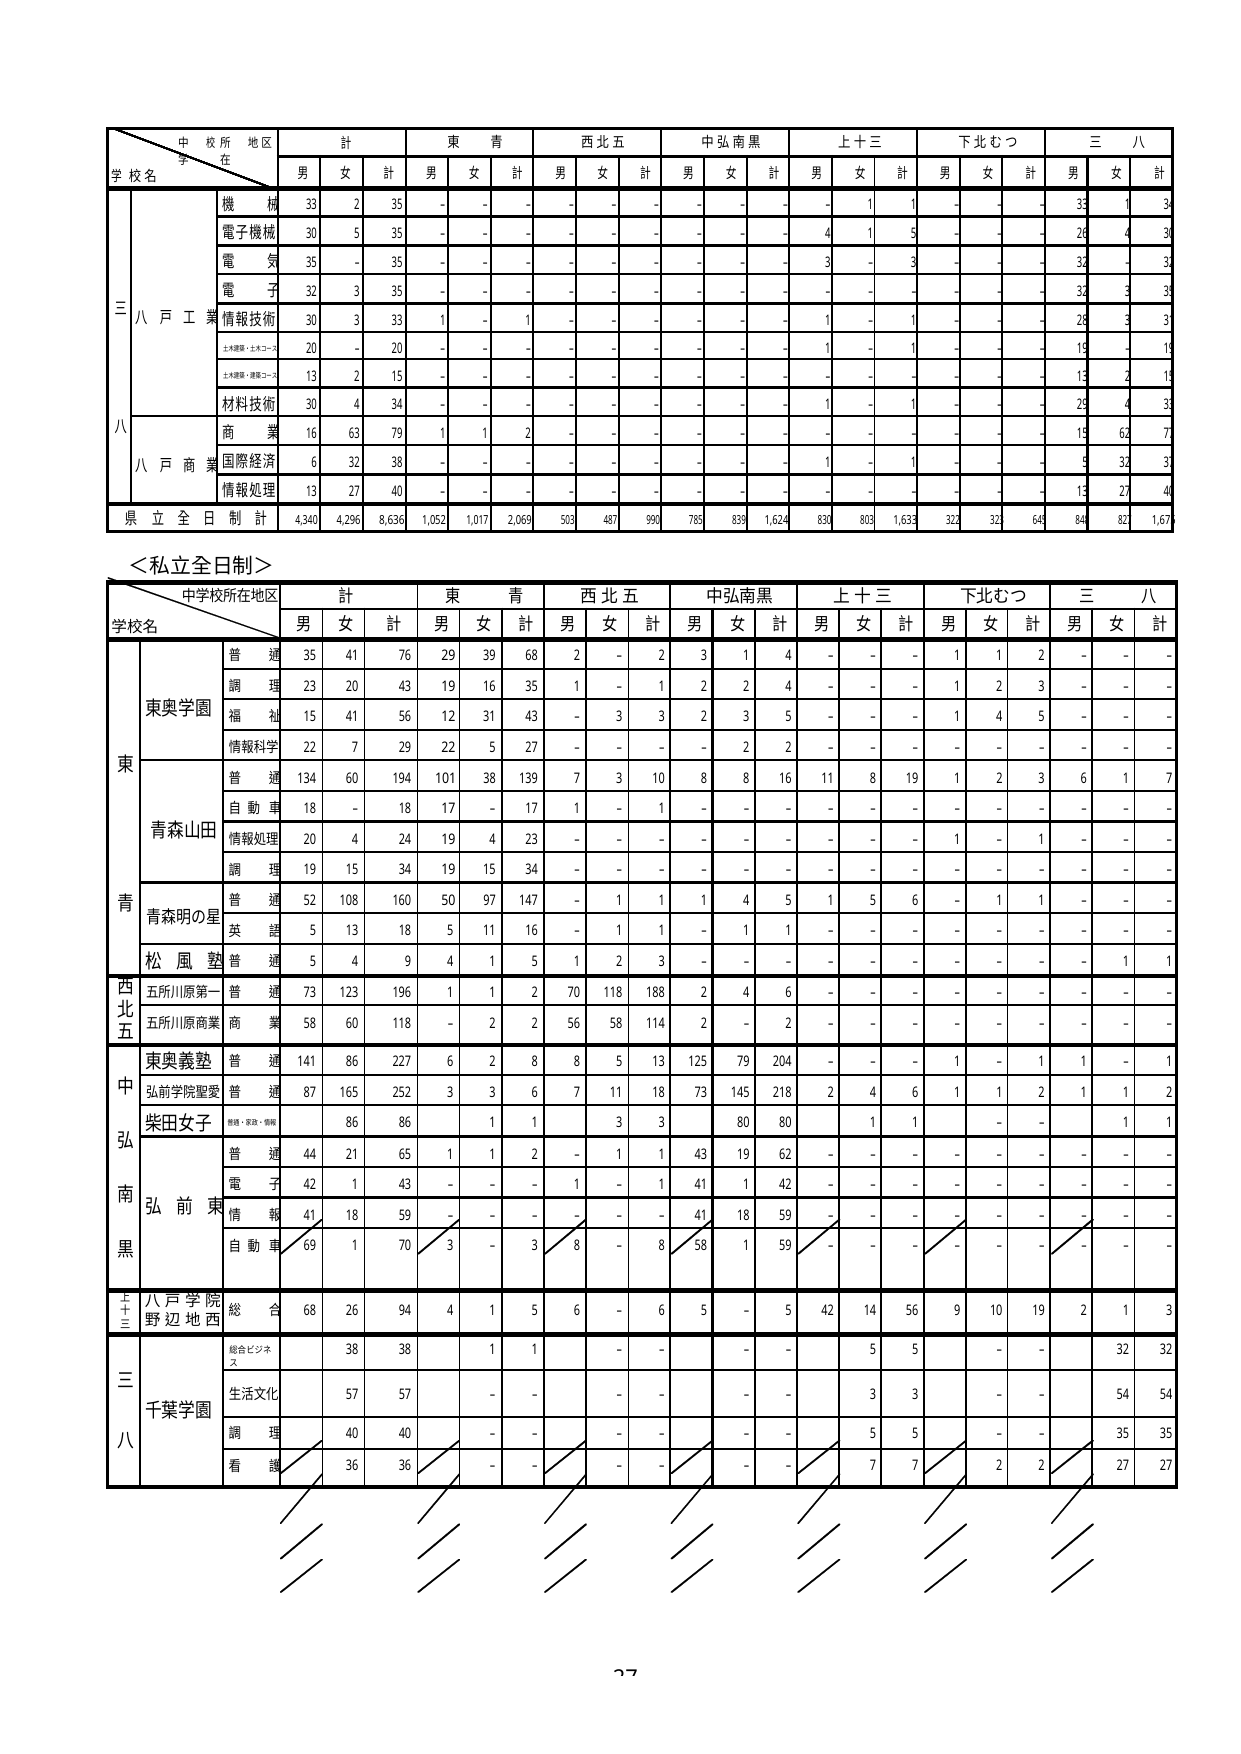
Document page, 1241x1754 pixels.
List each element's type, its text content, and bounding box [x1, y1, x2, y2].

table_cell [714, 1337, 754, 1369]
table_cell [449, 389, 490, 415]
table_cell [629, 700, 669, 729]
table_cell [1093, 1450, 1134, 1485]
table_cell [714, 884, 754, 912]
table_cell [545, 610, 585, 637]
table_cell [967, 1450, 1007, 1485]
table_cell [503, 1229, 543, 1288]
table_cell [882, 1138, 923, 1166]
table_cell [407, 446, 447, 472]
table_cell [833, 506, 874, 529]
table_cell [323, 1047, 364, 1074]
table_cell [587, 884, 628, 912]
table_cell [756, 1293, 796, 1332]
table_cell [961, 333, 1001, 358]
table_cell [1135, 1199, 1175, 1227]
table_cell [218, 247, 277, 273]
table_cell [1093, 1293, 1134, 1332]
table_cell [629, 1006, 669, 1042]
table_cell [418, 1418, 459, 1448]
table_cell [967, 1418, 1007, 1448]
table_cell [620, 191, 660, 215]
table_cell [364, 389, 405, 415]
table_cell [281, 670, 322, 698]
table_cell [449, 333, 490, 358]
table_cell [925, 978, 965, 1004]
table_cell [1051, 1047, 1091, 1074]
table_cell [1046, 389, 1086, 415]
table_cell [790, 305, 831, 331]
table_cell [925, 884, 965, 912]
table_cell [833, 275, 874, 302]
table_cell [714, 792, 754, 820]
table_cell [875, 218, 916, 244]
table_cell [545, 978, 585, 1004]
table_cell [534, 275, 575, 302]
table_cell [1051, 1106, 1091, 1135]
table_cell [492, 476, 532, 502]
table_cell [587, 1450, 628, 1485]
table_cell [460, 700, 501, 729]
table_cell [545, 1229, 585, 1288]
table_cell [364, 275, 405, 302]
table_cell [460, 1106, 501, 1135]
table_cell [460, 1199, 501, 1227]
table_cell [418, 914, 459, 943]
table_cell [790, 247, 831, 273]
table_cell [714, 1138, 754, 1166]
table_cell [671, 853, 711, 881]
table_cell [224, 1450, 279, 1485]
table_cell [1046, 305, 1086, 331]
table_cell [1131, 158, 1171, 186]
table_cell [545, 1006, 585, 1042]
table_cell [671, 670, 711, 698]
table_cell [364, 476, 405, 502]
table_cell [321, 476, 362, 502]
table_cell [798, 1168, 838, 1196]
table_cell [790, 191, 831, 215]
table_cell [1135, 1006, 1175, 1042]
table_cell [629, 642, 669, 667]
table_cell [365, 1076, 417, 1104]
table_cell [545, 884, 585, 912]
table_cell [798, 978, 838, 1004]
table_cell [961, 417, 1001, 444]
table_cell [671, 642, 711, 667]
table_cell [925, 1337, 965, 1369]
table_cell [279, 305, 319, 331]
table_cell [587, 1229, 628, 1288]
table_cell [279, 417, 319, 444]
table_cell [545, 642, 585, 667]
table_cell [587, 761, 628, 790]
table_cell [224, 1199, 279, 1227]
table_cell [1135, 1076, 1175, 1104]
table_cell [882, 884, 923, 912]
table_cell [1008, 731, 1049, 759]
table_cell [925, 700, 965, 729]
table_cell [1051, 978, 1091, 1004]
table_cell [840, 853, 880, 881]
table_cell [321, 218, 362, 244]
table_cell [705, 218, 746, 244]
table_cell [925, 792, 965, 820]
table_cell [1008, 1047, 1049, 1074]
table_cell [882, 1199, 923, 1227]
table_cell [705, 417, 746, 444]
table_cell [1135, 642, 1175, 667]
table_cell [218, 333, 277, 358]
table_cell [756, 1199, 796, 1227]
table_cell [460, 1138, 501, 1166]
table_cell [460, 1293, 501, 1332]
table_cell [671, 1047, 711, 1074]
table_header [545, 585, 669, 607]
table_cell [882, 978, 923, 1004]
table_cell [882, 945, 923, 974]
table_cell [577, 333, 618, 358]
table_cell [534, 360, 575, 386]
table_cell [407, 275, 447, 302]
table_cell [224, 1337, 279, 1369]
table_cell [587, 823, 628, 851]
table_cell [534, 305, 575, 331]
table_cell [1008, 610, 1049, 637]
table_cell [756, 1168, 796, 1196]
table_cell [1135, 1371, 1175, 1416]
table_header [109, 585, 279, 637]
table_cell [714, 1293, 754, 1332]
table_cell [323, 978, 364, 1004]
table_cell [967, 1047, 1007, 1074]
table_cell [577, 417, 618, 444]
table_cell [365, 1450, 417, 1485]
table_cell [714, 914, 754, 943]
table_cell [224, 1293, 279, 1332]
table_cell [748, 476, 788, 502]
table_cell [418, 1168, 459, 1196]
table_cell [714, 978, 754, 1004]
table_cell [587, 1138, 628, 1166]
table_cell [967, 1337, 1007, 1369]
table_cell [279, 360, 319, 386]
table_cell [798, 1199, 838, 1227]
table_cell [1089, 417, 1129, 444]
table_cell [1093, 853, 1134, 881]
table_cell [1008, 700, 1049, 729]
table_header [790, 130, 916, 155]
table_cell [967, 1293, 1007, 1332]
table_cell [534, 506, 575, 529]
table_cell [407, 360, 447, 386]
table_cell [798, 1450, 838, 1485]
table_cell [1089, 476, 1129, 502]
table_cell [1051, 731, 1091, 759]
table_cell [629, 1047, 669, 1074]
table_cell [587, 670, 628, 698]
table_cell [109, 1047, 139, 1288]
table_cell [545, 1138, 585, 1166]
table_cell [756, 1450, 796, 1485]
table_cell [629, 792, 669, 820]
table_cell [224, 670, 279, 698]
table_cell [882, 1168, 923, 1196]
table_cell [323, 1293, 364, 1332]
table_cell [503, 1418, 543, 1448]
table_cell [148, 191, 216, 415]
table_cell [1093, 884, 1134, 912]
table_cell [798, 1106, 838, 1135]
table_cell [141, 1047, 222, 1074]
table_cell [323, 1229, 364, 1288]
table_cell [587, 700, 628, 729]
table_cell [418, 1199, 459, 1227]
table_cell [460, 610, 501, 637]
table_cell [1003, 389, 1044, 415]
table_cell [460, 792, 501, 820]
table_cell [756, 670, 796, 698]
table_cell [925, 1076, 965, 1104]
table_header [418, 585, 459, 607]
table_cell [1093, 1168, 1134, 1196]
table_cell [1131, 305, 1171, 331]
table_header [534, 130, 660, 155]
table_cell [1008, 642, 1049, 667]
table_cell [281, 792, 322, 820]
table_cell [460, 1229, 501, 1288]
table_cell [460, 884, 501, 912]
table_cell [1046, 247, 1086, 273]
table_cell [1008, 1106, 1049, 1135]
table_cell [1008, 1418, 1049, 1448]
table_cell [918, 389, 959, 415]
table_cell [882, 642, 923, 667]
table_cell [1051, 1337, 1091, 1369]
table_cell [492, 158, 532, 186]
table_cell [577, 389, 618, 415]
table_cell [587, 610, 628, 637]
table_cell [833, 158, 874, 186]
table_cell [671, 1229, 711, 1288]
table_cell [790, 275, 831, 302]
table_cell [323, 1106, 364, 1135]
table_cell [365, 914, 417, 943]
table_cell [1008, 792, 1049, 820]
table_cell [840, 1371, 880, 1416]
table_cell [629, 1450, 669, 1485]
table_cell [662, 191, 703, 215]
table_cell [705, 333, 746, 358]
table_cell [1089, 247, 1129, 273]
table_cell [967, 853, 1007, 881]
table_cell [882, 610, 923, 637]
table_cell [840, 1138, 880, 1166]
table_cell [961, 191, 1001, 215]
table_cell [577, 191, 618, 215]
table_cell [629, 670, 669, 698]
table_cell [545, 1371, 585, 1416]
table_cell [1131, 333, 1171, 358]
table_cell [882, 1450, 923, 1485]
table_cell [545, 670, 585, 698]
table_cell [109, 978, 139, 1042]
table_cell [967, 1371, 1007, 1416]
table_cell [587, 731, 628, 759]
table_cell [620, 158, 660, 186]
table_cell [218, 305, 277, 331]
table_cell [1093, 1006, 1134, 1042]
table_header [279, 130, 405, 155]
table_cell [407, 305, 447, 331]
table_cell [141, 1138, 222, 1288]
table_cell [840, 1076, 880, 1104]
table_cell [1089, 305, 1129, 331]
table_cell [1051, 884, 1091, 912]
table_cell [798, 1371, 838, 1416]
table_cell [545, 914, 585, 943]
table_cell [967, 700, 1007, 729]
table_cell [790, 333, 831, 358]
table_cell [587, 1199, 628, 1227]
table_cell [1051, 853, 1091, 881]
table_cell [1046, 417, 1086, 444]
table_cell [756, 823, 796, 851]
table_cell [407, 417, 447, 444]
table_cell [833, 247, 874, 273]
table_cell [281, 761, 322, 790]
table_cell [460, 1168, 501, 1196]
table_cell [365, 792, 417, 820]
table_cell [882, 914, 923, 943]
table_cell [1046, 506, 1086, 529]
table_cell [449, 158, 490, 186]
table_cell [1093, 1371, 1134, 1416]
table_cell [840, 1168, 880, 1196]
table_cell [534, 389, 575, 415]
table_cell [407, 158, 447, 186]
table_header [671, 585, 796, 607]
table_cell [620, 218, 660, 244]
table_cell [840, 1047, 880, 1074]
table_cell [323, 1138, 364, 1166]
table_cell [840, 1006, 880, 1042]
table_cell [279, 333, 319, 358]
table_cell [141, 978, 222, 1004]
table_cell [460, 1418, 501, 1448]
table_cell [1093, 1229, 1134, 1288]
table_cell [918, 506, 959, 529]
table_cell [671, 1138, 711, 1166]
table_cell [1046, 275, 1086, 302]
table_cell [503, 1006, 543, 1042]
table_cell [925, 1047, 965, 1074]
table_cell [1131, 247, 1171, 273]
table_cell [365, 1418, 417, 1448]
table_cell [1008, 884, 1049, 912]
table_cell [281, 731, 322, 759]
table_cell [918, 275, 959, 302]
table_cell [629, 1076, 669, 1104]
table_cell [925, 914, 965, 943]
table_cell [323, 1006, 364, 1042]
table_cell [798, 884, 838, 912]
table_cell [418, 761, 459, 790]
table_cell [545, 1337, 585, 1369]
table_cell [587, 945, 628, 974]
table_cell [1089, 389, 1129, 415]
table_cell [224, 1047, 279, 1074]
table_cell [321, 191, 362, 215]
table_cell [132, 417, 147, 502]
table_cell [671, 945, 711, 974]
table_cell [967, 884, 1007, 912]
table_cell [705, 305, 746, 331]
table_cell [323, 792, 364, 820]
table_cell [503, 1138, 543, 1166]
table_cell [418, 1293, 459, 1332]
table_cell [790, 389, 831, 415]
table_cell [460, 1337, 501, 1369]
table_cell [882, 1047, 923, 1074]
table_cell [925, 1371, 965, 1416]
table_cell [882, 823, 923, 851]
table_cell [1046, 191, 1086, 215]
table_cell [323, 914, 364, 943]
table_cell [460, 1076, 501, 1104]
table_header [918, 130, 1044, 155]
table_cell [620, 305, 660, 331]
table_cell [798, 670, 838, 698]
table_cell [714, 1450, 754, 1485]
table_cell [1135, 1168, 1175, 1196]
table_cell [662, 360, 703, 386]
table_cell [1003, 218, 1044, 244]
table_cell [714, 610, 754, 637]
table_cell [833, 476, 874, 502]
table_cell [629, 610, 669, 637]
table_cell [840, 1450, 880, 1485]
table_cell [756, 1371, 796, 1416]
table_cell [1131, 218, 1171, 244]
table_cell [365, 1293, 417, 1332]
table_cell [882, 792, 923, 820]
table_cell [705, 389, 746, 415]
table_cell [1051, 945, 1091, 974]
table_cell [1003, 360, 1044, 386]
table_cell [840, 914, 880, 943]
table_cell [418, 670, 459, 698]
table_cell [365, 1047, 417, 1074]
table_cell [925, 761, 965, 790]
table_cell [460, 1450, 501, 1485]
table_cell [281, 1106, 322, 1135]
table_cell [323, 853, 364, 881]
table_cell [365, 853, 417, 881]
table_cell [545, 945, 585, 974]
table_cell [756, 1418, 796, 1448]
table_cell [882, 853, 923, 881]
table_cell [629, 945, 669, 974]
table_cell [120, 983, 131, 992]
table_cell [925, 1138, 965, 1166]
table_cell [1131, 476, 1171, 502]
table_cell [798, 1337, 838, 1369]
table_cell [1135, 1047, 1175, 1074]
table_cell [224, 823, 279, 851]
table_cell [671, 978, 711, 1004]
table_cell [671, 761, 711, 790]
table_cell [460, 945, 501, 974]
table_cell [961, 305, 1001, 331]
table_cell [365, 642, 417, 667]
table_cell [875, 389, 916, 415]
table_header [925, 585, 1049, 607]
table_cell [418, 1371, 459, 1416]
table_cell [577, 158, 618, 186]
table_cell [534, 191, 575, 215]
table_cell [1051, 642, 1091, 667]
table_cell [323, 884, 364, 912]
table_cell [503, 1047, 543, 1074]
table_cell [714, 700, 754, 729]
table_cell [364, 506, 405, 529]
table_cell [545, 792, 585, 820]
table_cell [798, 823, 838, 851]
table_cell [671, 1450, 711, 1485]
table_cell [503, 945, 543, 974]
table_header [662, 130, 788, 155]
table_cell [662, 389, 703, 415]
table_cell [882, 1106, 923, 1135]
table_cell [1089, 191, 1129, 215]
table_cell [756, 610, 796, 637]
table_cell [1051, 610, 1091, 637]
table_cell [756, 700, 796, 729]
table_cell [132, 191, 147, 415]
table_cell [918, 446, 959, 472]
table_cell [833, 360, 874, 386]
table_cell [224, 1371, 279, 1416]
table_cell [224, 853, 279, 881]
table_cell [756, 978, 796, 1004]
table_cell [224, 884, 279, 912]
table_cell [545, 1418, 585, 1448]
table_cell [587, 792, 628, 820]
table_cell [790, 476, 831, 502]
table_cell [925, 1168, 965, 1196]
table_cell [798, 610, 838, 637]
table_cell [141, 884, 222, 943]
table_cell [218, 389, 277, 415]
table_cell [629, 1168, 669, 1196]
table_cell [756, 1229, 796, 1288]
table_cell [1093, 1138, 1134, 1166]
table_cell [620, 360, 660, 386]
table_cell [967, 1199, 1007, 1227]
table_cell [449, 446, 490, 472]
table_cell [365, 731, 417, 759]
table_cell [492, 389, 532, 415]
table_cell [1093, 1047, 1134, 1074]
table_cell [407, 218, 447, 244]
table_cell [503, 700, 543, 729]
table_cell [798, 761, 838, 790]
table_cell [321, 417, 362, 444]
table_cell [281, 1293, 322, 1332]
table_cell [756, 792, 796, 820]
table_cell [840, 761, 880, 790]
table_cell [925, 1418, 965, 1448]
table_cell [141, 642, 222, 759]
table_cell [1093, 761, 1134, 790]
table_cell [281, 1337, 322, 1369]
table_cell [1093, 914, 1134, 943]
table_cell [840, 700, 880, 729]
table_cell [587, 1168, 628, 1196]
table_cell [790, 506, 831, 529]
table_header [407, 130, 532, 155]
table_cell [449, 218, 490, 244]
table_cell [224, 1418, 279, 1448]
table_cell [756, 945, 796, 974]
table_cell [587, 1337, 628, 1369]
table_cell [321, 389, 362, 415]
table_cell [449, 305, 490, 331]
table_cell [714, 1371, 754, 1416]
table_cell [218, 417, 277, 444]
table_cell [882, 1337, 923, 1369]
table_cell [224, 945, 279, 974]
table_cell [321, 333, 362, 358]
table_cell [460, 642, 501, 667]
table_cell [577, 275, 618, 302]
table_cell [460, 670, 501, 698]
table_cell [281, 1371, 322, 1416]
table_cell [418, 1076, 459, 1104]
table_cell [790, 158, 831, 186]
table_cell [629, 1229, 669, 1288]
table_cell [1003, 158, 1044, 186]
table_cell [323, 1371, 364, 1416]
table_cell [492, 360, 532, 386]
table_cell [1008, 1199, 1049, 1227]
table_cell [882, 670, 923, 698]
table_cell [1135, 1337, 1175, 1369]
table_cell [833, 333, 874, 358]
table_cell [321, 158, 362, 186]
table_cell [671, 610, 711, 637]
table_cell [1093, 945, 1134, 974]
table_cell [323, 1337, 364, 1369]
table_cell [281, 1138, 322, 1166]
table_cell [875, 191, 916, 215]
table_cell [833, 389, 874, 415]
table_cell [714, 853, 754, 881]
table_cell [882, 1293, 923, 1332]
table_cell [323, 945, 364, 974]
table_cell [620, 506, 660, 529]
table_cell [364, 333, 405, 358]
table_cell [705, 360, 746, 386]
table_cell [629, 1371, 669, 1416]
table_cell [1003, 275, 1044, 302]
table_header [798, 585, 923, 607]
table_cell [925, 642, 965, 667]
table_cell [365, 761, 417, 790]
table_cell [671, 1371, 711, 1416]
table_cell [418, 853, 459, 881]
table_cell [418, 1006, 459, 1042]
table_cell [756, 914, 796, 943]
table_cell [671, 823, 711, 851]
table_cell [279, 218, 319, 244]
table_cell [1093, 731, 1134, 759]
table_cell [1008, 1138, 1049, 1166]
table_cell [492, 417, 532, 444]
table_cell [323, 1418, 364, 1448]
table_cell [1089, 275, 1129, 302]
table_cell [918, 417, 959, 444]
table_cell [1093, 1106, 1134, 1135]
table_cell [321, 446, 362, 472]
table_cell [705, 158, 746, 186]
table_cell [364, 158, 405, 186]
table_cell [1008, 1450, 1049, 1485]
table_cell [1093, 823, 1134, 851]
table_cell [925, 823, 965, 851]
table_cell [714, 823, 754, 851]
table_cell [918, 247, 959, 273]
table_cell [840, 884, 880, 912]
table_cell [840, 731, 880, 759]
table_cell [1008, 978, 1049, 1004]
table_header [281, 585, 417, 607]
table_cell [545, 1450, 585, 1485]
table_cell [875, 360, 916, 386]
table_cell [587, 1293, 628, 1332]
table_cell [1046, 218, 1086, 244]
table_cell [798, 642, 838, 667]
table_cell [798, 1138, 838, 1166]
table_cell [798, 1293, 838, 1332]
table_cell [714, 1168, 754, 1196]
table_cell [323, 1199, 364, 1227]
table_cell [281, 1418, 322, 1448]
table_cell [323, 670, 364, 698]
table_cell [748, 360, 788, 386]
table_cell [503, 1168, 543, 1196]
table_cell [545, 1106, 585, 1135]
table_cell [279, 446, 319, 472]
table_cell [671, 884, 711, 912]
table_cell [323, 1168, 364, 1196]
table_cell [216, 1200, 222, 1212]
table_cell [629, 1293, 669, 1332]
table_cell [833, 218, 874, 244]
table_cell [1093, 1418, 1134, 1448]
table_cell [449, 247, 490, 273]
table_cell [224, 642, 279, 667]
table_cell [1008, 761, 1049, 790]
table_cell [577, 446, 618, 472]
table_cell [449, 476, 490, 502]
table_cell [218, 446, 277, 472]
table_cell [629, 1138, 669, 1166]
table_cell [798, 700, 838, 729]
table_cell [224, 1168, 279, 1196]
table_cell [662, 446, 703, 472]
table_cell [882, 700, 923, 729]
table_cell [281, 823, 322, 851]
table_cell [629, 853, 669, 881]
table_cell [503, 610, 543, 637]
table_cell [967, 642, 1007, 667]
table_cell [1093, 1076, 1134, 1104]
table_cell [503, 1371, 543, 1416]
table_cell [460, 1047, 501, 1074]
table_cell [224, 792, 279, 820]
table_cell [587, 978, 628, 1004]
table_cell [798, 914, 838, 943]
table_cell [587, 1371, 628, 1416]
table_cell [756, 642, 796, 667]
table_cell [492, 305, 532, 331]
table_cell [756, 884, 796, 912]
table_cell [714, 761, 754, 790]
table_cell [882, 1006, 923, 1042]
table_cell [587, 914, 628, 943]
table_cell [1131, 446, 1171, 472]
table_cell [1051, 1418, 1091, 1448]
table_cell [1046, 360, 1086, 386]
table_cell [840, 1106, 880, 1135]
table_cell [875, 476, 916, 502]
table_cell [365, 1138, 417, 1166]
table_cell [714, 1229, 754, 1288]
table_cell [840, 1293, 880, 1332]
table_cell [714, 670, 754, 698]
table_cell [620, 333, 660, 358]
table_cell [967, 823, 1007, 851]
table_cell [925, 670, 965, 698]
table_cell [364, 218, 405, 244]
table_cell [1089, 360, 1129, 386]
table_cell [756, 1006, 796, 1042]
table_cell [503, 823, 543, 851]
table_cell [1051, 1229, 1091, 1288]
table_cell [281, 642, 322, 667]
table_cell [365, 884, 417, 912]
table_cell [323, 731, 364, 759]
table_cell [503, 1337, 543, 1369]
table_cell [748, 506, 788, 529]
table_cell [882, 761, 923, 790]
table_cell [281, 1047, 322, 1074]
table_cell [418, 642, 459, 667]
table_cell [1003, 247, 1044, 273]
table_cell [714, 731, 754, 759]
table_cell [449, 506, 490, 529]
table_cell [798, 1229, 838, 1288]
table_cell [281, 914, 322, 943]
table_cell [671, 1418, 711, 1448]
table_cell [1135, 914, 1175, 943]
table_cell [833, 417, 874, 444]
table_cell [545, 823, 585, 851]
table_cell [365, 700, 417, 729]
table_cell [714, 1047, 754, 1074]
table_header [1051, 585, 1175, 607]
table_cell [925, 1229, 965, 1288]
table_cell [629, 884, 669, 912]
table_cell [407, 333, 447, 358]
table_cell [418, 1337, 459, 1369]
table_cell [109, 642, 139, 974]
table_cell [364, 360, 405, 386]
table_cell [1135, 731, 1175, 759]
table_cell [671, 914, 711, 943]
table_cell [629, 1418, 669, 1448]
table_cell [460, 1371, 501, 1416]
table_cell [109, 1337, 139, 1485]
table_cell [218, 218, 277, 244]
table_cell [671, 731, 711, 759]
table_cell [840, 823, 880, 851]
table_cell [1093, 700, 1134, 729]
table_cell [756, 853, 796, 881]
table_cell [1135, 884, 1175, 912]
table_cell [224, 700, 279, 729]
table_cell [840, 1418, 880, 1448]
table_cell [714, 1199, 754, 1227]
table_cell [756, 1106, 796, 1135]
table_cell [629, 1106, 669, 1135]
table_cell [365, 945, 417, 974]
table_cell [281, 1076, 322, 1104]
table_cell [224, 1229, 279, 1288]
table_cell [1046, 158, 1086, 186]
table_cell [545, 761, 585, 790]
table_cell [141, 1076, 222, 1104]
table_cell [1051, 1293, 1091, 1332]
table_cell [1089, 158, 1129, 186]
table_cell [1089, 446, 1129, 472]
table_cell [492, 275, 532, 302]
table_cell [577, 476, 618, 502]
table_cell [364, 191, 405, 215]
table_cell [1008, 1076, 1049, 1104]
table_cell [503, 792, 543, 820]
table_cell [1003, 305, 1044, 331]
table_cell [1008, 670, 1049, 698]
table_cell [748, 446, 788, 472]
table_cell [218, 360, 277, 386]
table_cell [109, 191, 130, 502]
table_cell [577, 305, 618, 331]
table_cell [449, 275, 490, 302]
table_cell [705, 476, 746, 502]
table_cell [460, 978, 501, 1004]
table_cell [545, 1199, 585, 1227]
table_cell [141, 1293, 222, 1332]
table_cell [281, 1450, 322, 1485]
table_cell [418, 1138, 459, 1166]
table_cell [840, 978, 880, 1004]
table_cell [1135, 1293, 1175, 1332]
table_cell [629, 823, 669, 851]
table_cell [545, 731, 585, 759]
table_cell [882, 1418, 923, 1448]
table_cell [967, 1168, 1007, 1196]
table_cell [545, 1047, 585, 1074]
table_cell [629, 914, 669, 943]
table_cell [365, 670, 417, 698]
text ＜私立全日制＞ [128, 552, 1192, 580]
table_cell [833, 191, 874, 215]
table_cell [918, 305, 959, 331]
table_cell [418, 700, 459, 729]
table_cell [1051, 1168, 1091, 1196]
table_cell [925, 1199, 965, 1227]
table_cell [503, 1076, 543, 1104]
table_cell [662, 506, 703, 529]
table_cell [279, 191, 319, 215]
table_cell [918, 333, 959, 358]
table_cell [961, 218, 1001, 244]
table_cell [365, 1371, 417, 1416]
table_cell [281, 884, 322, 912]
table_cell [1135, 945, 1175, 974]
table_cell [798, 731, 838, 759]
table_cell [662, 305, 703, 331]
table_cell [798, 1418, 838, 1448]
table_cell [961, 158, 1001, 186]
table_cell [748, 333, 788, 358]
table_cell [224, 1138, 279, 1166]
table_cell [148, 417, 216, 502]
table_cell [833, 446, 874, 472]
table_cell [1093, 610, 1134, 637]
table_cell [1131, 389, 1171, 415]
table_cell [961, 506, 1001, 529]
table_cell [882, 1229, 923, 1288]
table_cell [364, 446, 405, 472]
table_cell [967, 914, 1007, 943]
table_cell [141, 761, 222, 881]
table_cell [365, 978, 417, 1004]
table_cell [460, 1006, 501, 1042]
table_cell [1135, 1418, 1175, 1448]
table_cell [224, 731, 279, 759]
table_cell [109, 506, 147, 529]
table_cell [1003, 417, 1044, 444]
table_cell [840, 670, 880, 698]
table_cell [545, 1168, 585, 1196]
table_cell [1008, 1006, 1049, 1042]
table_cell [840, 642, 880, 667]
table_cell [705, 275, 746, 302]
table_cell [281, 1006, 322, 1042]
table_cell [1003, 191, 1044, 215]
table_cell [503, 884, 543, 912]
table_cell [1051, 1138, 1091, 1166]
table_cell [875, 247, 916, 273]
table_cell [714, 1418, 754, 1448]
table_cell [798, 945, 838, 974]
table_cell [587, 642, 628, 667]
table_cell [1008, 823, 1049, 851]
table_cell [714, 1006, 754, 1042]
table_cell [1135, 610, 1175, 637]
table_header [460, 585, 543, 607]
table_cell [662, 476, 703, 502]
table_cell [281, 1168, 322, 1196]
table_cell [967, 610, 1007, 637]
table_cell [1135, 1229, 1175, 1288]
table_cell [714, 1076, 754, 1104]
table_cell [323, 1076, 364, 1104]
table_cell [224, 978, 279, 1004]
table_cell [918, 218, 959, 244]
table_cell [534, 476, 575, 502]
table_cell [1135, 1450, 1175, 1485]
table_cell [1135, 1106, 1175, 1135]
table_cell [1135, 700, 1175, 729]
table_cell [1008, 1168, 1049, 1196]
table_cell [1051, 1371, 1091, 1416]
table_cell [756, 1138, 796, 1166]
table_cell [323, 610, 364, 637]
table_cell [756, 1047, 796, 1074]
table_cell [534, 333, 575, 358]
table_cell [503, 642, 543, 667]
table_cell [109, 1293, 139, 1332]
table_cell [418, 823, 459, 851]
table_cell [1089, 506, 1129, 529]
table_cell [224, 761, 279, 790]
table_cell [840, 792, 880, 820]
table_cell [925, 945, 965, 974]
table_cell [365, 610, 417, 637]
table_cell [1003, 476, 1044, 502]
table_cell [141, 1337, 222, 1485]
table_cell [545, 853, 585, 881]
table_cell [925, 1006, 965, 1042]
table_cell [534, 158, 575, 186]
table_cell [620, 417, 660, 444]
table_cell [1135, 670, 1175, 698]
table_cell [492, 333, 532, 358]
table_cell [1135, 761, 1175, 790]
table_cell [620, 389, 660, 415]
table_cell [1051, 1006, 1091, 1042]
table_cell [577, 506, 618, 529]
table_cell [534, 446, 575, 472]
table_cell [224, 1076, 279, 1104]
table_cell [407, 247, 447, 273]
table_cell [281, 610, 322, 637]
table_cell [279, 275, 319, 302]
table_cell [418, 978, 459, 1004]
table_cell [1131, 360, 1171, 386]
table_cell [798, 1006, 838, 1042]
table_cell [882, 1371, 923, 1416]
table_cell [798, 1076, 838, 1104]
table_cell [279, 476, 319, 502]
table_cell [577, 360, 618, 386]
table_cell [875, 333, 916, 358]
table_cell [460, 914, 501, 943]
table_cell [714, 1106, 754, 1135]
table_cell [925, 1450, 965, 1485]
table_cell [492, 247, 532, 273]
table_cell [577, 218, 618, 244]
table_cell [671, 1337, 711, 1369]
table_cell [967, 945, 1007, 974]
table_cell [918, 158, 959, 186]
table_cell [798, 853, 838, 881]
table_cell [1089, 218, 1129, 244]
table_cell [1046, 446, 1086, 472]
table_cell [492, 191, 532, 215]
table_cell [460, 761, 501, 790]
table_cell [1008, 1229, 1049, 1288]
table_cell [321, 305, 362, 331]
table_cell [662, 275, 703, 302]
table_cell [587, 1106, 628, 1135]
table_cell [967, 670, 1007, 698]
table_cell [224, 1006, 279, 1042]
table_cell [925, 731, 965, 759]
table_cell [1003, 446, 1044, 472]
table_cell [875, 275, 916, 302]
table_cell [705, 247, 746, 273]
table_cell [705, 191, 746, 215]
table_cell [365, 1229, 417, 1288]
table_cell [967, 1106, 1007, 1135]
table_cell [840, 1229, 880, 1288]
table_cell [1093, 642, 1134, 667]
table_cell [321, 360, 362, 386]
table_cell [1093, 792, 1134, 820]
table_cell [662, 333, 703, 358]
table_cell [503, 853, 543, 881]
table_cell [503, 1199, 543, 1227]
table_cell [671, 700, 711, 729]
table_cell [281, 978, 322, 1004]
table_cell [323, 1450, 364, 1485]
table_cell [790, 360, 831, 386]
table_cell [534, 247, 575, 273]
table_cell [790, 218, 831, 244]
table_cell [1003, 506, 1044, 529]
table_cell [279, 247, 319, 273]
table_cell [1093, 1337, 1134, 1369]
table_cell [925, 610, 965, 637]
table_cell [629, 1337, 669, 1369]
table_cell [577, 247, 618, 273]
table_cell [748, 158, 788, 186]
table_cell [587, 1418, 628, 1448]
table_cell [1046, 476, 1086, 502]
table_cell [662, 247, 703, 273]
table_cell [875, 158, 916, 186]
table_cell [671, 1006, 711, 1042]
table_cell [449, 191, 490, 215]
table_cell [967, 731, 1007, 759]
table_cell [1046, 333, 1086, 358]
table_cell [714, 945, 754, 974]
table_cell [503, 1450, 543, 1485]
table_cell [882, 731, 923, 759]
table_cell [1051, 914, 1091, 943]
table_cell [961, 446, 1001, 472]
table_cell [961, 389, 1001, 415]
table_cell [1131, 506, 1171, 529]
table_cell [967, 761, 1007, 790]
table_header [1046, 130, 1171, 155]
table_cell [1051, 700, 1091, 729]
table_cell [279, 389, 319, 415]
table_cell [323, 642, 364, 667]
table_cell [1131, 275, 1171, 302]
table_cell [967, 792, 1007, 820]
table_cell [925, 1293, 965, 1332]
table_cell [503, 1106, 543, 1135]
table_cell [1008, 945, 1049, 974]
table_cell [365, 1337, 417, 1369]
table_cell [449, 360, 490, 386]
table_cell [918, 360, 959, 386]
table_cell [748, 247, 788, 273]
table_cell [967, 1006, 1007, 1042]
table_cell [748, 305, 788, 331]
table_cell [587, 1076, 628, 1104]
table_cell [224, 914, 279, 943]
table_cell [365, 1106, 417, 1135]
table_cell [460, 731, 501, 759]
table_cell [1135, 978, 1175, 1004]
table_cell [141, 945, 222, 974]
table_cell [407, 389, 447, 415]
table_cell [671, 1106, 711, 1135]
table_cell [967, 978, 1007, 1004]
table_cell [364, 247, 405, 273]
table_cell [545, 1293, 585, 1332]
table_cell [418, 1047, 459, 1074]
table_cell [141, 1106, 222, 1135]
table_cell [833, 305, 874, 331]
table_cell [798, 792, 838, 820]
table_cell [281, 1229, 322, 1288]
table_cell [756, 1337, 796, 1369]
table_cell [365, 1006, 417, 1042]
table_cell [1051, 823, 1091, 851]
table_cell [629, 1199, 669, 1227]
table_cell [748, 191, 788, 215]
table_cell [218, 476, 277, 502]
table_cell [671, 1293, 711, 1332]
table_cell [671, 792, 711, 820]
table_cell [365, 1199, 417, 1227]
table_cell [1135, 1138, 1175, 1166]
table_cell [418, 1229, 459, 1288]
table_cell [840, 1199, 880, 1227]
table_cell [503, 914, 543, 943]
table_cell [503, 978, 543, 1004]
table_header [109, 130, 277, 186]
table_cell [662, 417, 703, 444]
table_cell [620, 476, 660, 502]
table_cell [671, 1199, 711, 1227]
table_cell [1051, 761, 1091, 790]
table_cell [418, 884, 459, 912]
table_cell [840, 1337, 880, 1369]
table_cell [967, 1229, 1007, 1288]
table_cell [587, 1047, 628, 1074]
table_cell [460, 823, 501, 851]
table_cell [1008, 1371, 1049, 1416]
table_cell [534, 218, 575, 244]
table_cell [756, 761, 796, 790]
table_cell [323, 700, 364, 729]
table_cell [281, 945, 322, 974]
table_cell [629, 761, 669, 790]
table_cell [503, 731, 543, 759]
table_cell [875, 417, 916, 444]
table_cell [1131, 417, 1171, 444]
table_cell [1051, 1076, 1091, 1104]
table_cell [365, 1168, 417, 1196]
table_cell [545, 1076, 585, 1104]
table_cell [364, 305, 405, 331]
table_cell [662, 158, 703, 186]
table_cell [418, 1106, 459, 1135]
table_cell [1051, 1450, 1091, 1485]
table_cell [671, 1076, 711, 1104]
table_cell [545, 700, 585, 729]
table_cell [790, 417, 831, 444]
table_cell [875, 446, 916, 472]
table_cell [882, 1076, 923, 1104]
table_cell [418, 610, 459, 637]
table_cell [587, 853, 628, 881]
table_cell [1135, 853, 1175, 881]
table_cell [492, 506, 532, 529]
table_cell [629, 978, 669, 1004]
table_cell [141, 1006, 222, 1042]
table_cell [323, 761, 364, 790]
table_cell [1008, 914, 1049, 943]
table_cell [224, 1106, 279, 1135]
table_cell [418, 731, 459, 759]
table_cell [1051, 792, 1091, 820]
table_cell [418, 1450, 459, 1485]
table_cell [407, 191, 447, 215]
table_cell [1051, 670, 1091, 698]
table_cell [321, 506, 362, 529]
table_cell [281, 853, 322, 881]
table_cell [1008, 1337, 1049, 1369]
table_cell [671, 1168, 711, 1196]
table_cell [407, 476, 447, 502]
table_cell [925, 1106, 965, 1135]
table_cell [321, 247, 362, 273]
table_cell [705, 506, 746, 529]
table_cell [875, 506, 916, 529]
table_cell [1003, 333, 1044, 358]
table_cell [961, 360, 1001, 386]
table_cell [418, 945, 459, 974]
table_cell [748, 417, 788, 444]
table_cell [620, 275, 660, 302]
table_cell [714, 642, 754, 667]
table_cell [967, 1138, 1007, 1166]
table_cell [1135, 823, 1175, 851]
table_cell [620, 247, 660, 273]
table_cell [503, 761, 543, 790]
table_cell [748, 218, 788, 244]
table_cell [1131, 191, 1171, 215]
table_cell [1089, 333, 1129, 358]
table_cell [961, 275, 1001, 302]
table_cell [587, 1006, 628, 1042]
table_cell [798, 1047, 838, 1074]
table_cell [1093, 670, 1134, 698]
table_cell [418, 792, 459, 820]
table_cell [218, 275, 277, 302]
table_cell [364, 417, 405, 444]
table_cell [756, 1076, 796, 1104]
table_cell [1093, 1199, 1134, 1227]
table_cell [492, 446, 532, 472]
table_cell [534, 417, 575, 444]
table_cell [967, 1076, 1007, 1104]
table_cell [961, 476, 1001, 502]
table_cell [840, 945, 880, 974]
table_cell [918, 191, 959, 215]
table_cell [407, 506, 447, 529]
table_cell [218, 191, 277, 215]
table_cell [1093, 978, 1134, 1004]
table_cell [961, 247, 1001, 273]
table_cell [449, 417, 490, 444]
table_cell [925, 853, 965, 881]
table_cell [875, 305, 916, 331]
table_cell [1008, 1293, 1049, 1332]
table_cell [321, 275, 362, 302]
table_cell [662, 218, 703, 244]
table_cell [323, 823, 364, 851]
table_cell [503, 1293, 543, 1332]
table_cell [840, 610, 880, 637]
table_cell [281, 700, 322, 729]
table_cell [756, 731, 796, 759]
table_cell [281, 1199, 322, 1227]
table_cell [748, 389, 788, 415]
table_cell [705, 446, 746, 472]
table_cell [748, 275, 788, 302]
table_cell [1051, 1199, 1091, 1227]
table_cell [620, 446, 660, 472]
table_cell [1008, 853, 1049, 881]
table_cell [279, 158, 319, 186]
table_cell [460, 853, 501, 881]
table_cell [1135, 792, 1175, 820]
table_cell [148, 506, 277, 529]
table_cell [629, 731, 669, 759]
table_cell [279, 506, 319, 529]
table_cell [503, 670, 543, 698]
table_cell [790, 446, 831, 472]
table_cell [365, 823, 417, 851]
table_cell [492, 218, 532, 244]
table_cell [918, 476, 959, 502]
